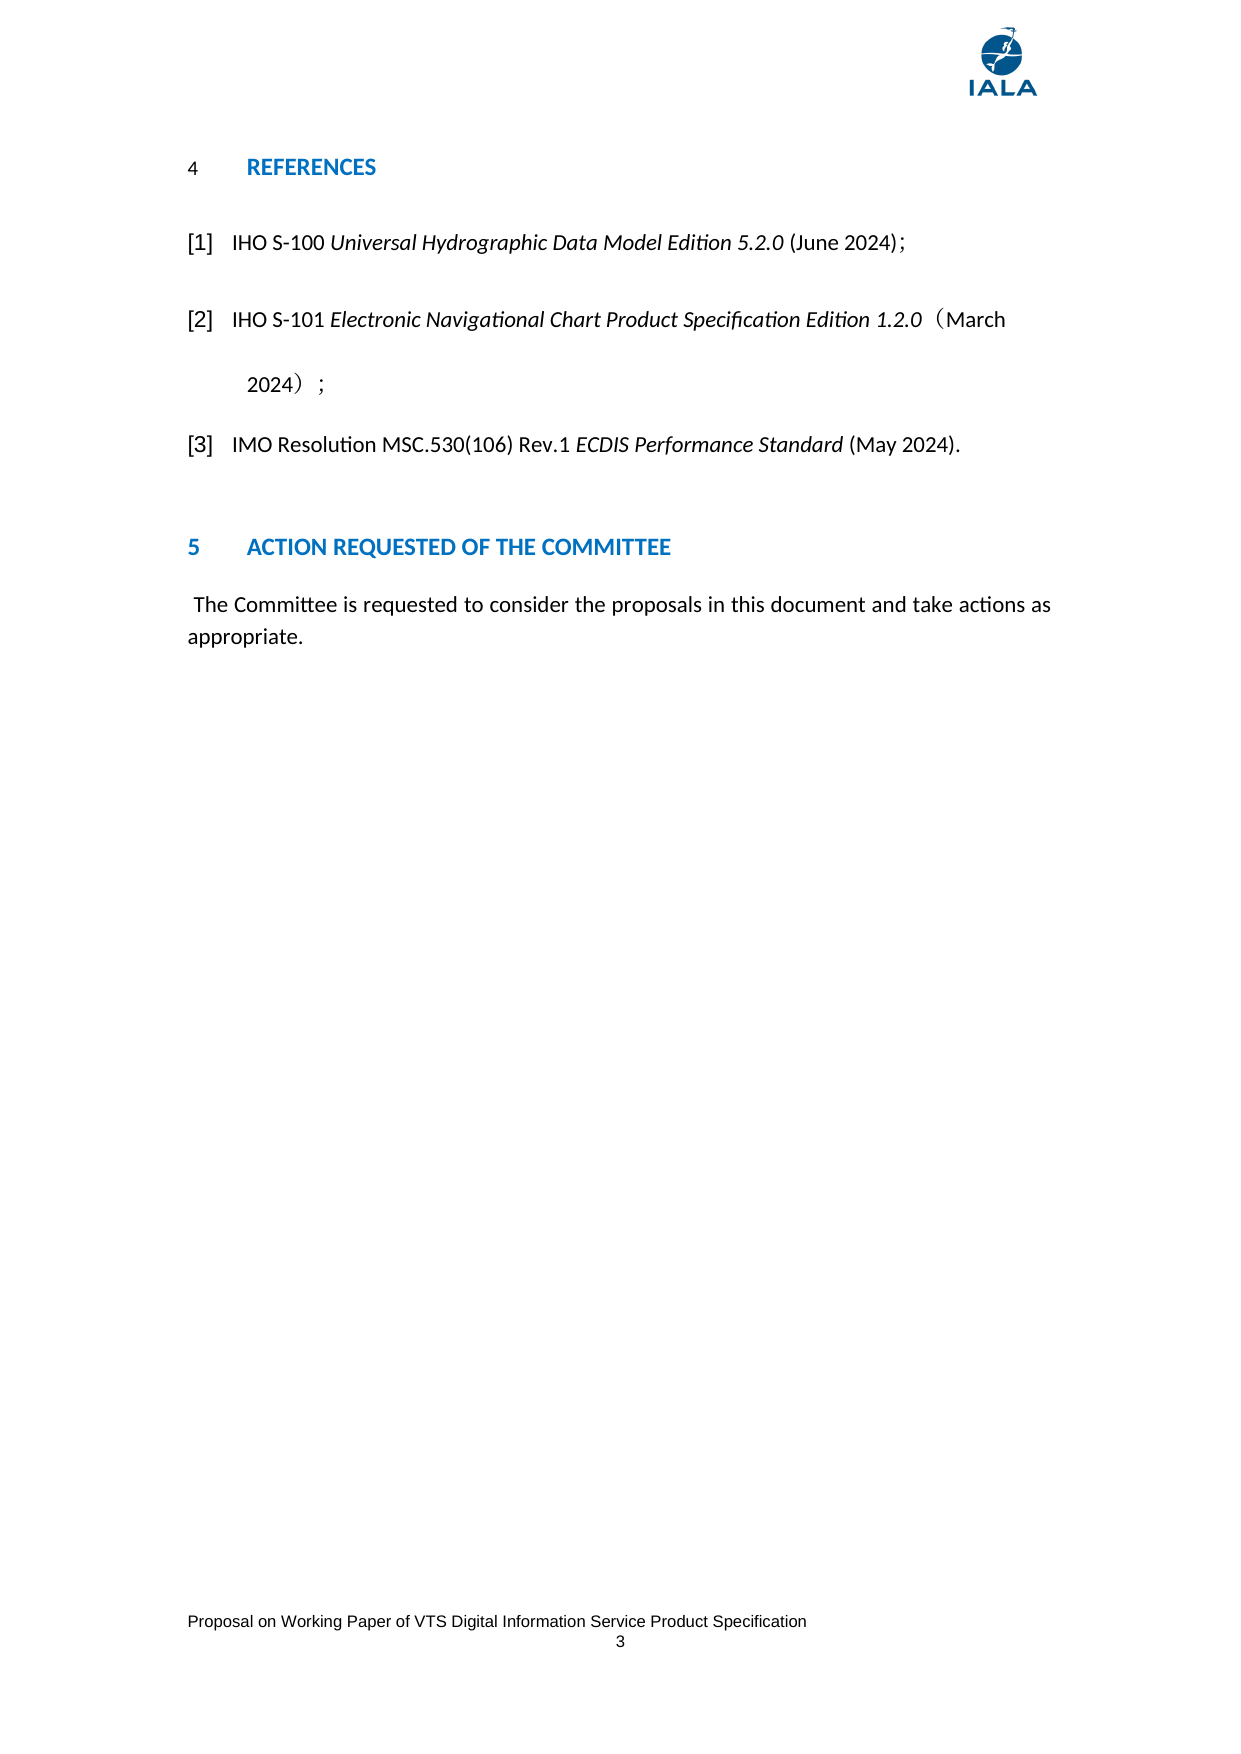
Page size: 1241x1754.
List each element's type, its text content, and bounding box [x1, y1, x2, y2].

subtitle Action requested of the Committee [187, 530, 1053, 562]
list IHO S-101 Electronic Navigational Chart Product Specification Edition 1.2.0（March 2024）； [187, 285, 1073, 415]
list IMO Resolution MSC.530(106) Rev.1 ECDIS Performance Standard (May 2024). [187, 427, 1073, 460]
picture [954, 19, 1049, 111]
list IHO S-100 Universal Hydrographic Data Model Edition 5.2.0 (June 2024)； [187, 207, 1073, 272]
subtitle References [187, 150, 1053, 182]
text The Committee is requested to consider the proposals in this document and take actions as appropriate. [187, 587, 1053, 652]
